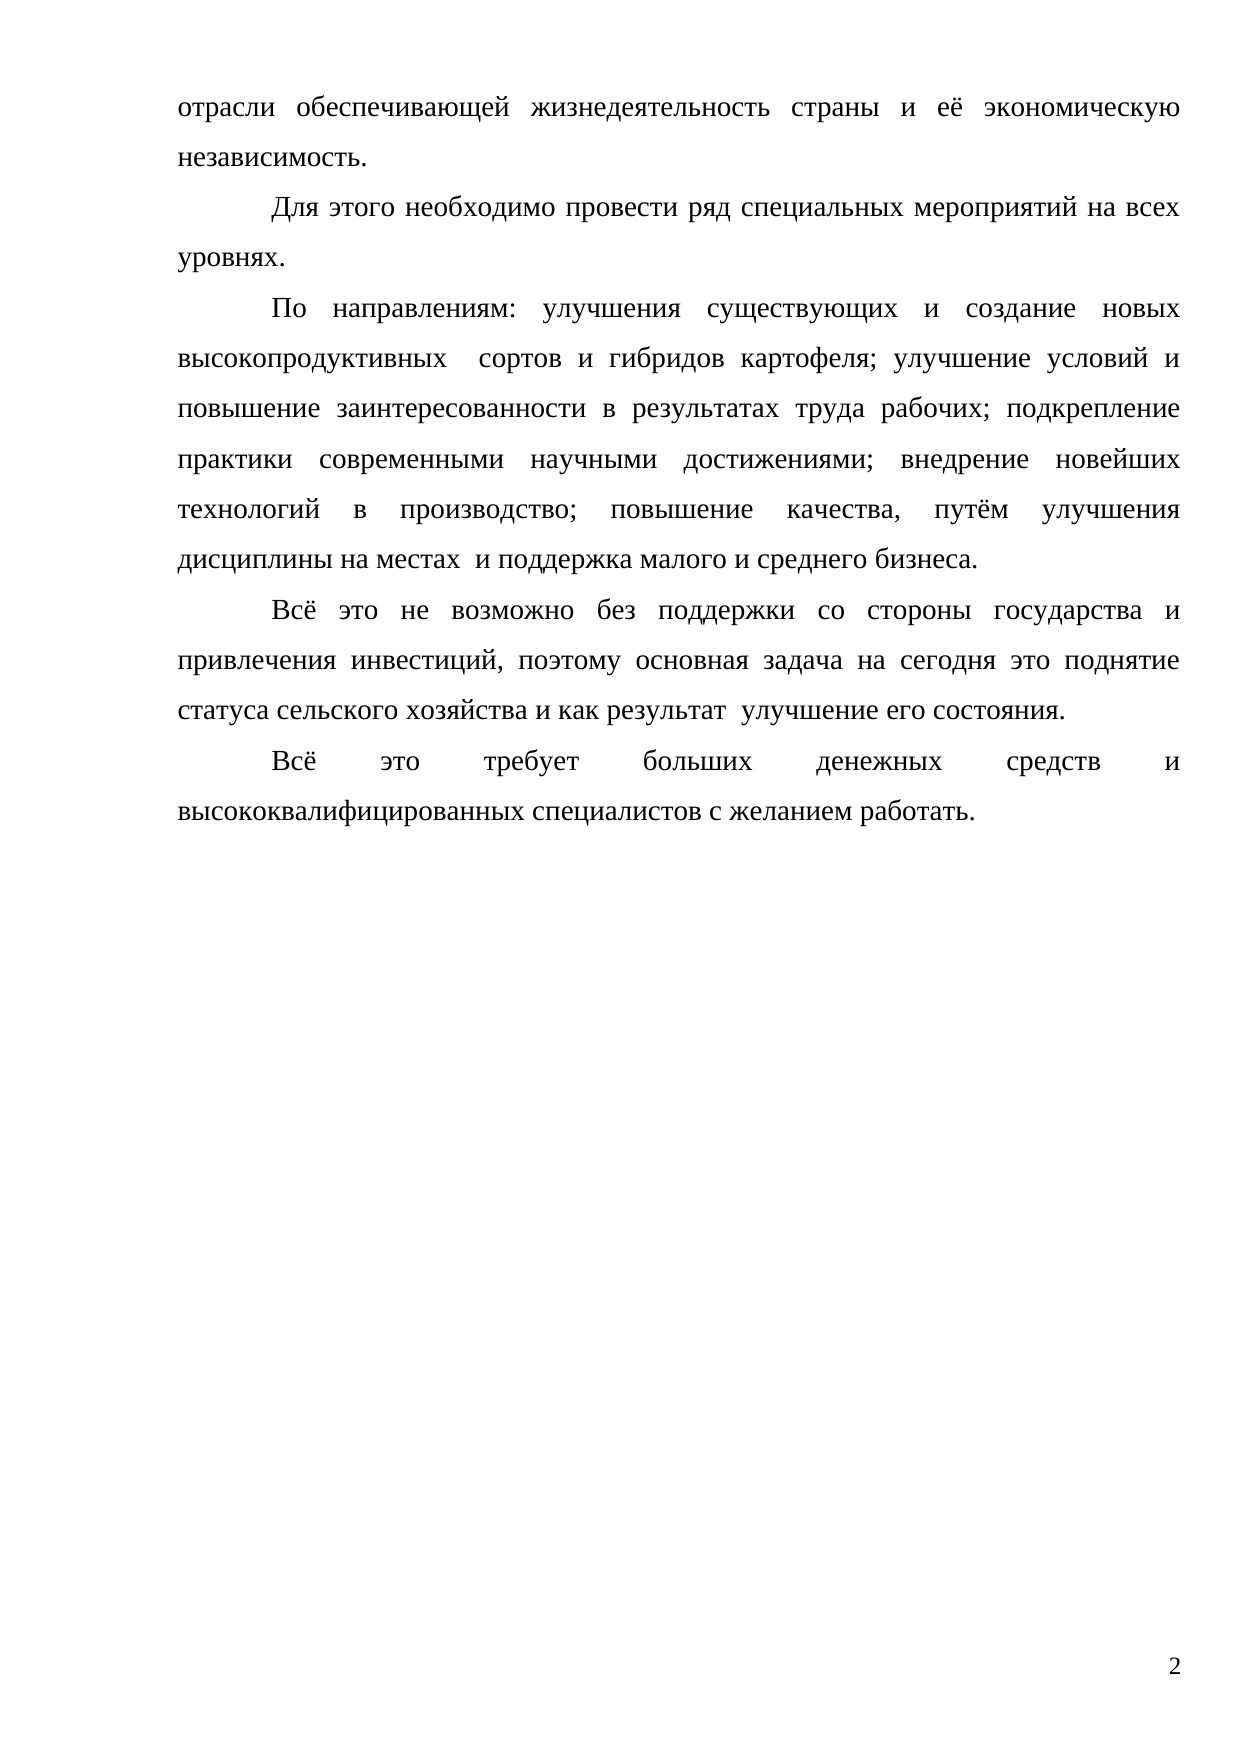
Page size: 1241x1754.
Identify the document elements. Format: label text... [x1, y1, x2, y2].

text Всё это не возможно без поддержки со стороны государства и привлечения инвестиций, поэтому основная задача на сегодня это поднятие статуса сельского хозяйства и как результат улучшение его состояния. [177, 592, 1181, 726]
text Для этого необходимо провести ряд специальных мероприятий на всех уровнях. [177, 189, 1181, 273]
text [177, 89, 1181, 172]
text По направлениям: улучшения существующих и создание новых высокопродуктивных сортов и гибридов картофеля; улучшение условий и повышение заинтересованности в результатах труда рабочих; подкрепление практики современными научными достижениями; внедрение новейших технологий в производство; повышение качества, путём улучшения дисциплины на местах и поддержка малого и среднего бизнеса. [177, 290, 1181, 575]
text Всё это требует больших денежных средств и высококвалифицированных специалистов с желанием работать. [177, 743, 1181, 827]
